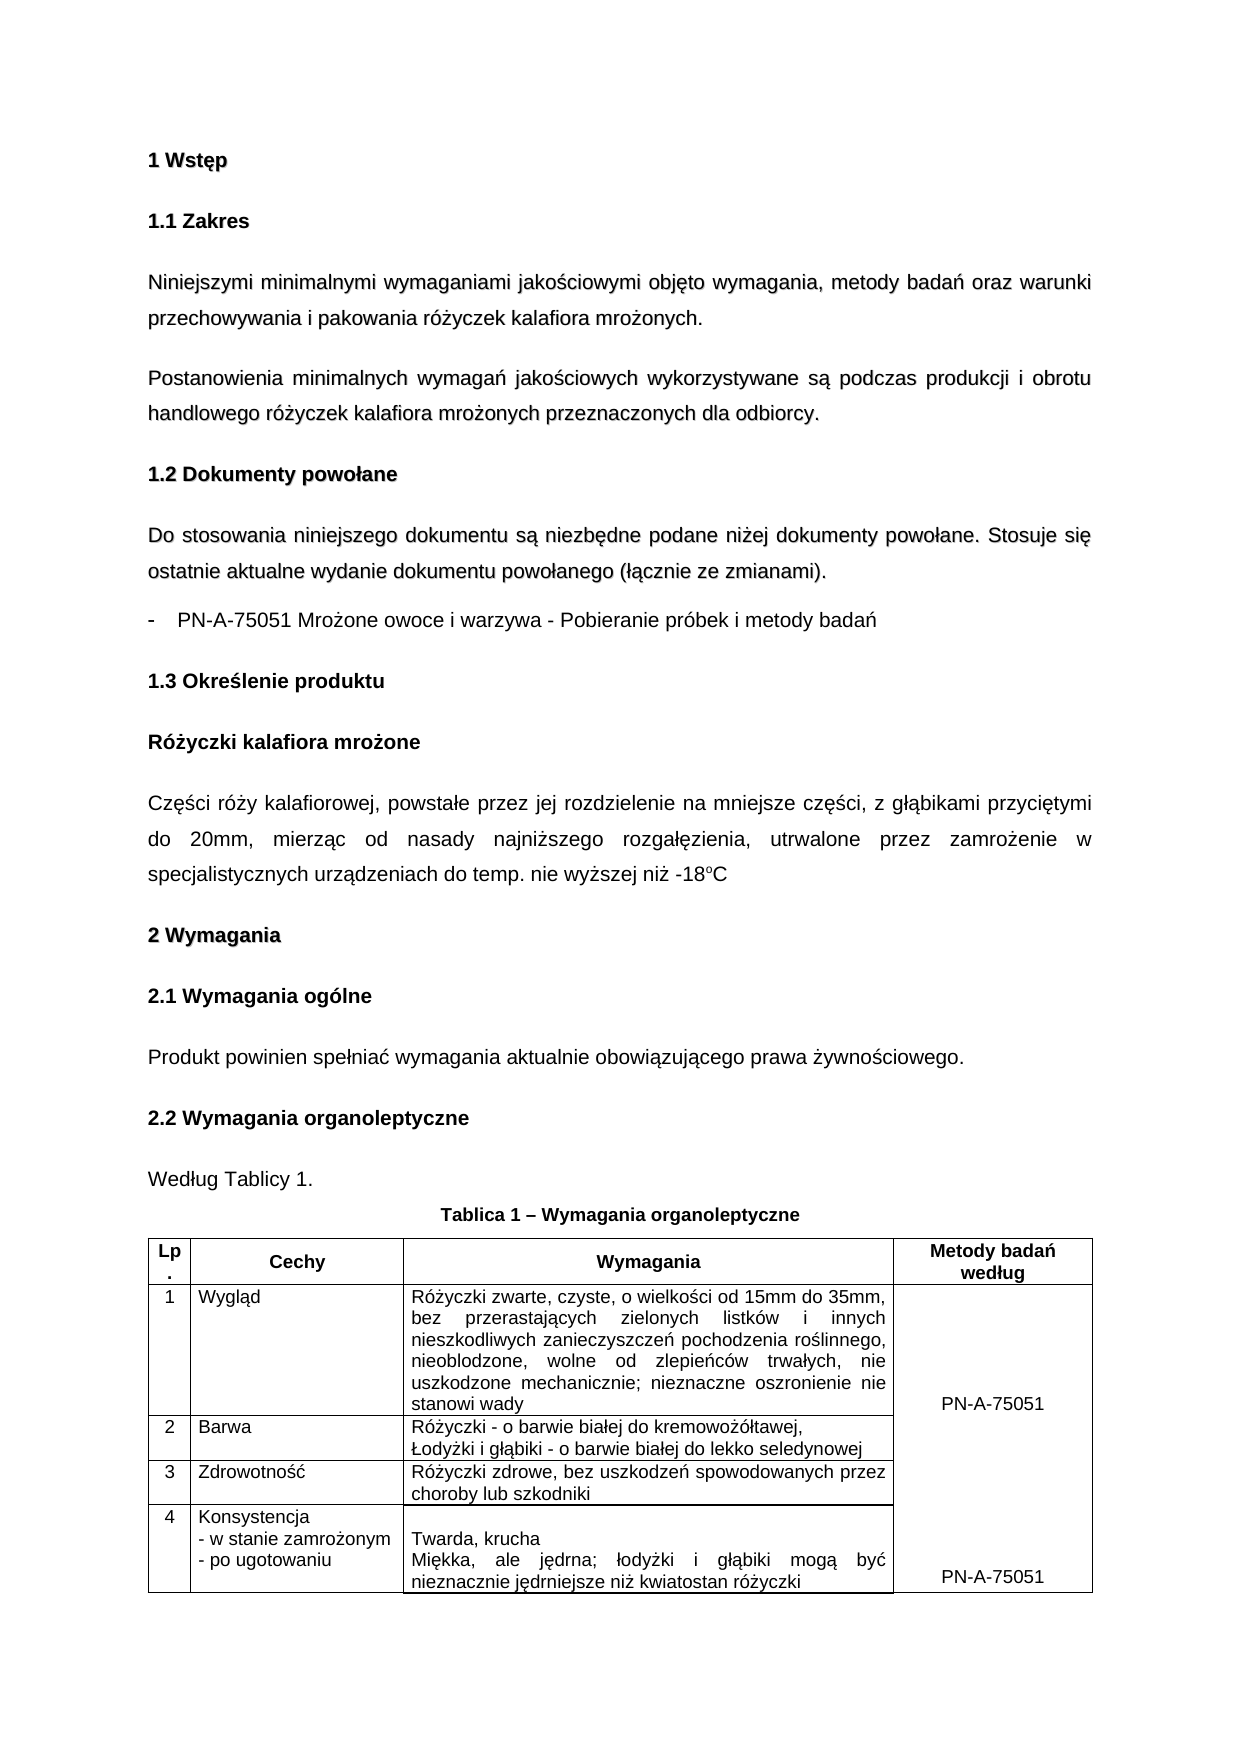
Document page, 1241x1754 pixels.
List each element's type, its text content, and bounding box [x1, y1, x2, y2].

text 2.1 Wymagania ogólne [148, 984, 1093, 1008]
text Do stosowania niniejszego dokumentu są niezbędne podane niżej dokumenty powołane. Stosuje się ostatnie aktualne wydanie dokumentu powołanego (łącznie ze zmianami). [148, 523, 1093, 583]
text Różyczki kalafiora mrożone [148, 729, 1093, 753]
text 2 Wymagania [148, 923, 1093, 947]
text 1 Wstęp [148, 148, 1093, 172]
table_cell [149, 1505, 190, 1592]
text 1.2 Dokumenty powołane [148, 462, 1093, 486]
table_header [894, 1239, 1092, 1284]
text 1.3 Określenie produktu [148, 668, 1093, 692]
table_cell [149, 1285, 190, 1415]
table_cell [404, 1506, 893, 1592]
text 1.1 Zakres [148, 208, 1093, 232]
text 2.2 Wymagania organoleptyczne [148, 1106, 1093, 1130]
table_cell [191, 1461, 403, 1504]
text Części róży kalafiorowej, powstałe przez jej rozdzielenie na mniejsze części, z głąbikami przyciętymi do 20mm, mierząc od nasady najniższego rozgałęzienia, utrwalone przez zamrożenie w specjalistycznych urządzeniach do temp. nie wyższej niż -18oC [148, 790, 1093, 886]
text Produkt powinien spełniać wymagania aktualnie obowiązującego prawa żywnościowego. [148, 1045, 1093, 1069]
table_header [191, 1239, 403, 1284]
text Według Tablicy 1. [148, 1167, 1093, 1191]
list PN-A-75051 Mrożone owoce i warzywa - Pobieranie próbek i metody badań [148, 607, 1093, 632]
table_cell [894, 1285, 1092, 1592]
text Postanowienia minimalnych wymagań jakościowych wykorzystywane są podczas produkcji i obrotu handlowego różyczek kalafiora mrożonych przeznaczonych dla odbiorcy. [148, 365, 1093, 425]
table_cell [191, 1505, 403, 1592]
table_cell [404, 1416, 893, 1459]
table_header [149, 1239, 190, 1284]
text Niniejszymi minimalnymi wymaganiami jakościowymi objęto wymagania, metody badań oraz warunki przechowywania i pakowania różyczek kalafiora mrożonych. [148, 269, 1093, 329]
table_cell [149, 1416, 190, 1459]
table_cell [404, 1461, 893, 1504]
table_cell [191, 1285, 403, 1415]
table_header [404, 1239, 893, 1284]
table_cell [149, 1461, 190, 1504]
subtitle Tablica 1 – Wymagania organoleptyczne [148, 1203, 1093, 1225]
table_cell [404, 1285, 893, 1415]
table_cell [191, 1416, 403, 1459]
